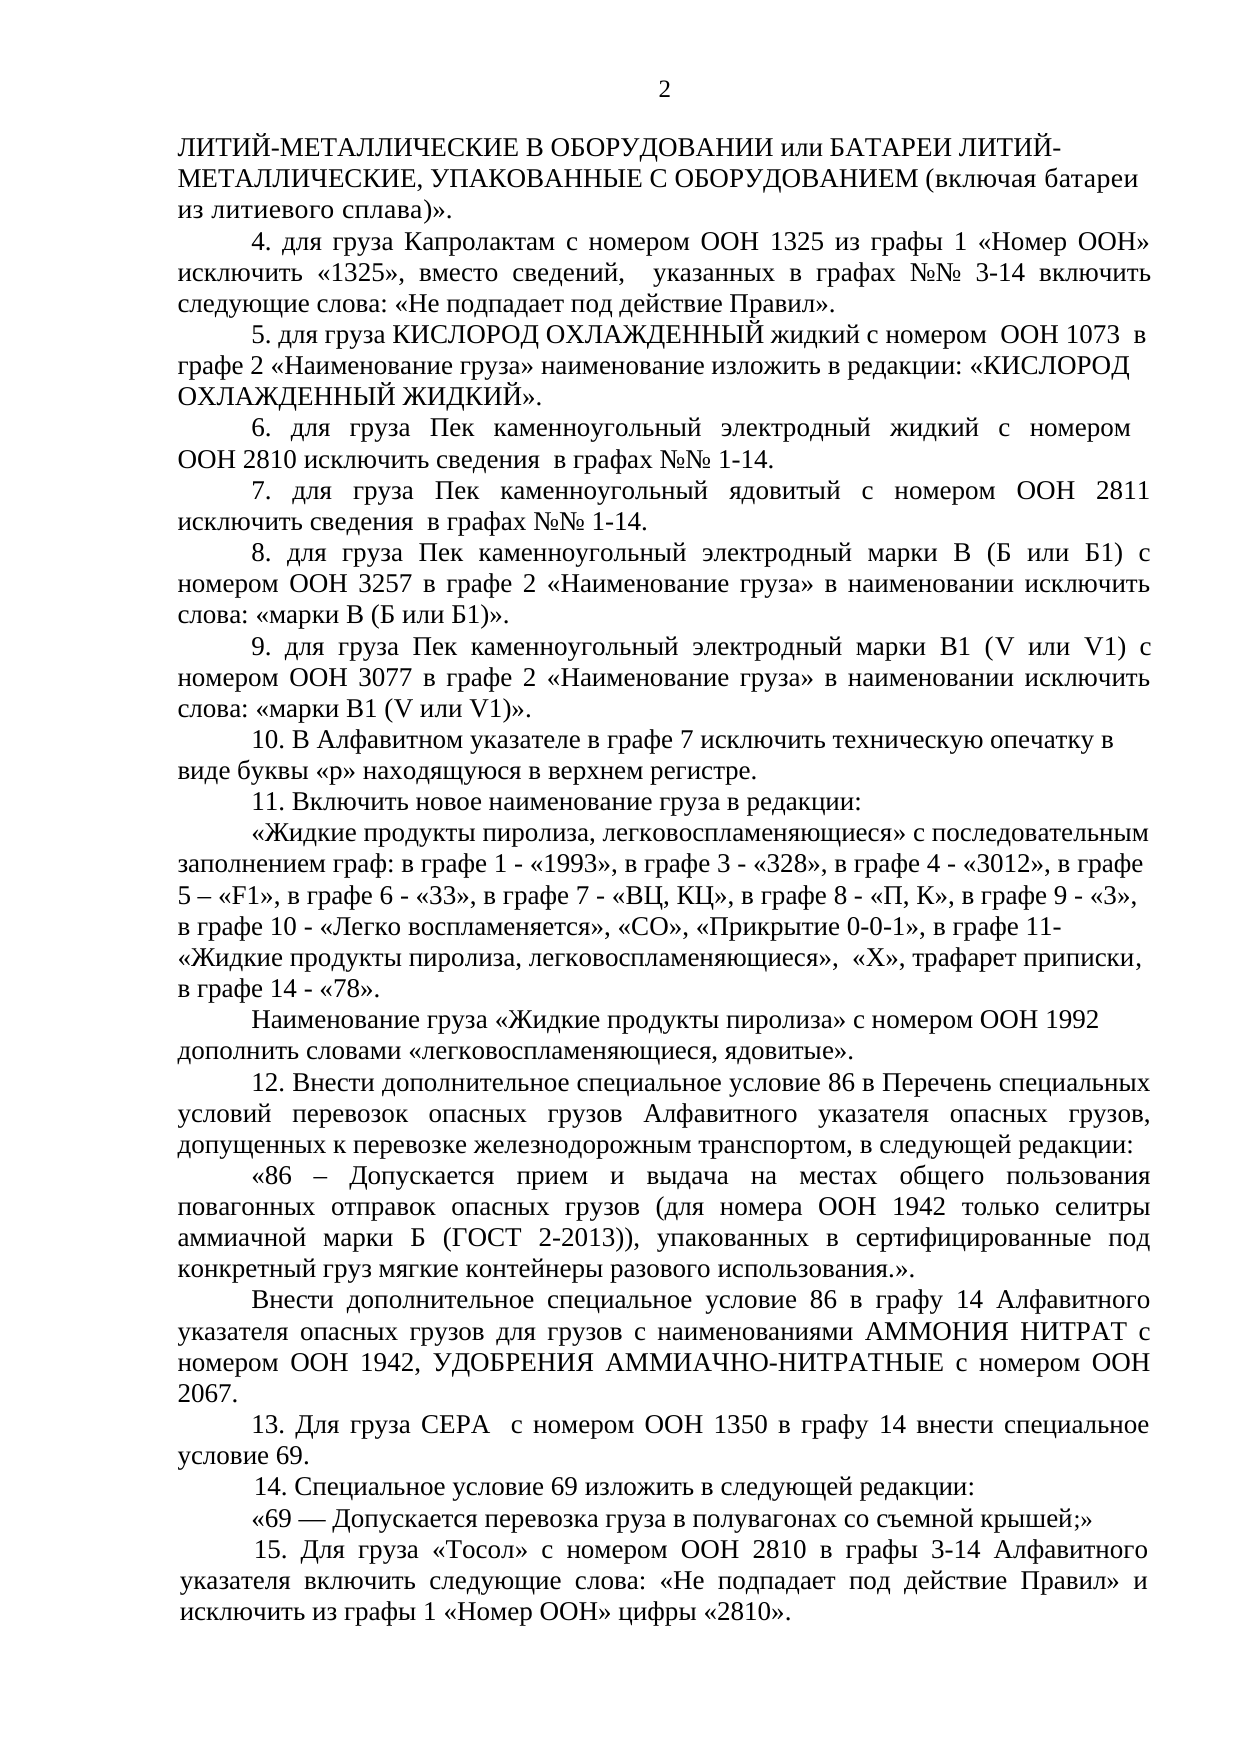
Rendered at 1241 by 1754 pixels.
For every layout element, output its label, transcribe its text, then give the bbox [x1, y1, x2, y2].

text 6. для груза Пек каменноугольный электродный жидкий с номером ООН 2810 исключить сведения в графах №№ 1-14. [177, 412, 1152, 474]
text 4. для груза Капролактам с номером ООН 1325 из графы 1 «Номер ООН» исключить «1325», вместо сведений, указанных в графах №№ 3-14 включить следующие слова: «Не подпадает под действие Правил». [177, 225, 1152, 318]
text 14. Специальное условие 69 изложить в следующей редакции: [179, 1471, 1149, 1502]
text 13. Для груза СЕРА с номером ООН 1350 в графу 14 внести специальное условие 69. [177, 1408, 1152, 1471]
text 5. для груза КИСЛОРОД ОХЛАЖДЕННЫЙ жидкий с номером ООН 1073 в графе 2 «Наименование груза» наименование изложить в редакции: «КИСЛОРОД ОХЛАЖДЕННЫЙ ЖИДКИЙ». [177, 318, 1152, 412]
text 8. для груза Пек каменноугольный электродный марки В (Б или Б1) с номером ООН 3257 в графе 2 «Наименование груза» в наименовании исключить слова: «марки В (Б или Б1)». [177, 536, 1152, 629]
text «Жидкие продукты пиролиза, легковоспламеняющиеся» с последовательным заполнением граф: в графе 1 - «1993», в графе 3 - «328», в графе 4 - «3012», в графе 5 – «F1», в графе 6 - «33», в графе 7 - «ВЦ, КЦ», в графе 8 - «П, К», в графе 9 - «3», в графе 10 - «Легко воспламеняется», «СО», «Прикрытие 0-0-1», в графе 11- «Жидкие продукты пиролиза, легковоспламеняющиеся», «Х», трафарет приписки, в графе 14 - «78». [177, 816, 1152, 1003]
text «86 – Допускается прием и выдача на местах общего пользования повагонных отправок опасных грузов (для номера ООН 1942 только селитры аммиачной марки Б (ГОСТ 2-2013)), упакованных в сертифицированные под конкретный груз мягкие контейнеры разового использования.». [177, 1159, 1152, 1284]
text 7. для груза Пек каменноугольный ядовитый с номером ООН 2811 исключить сведения в графах №№ 1-14. [177, 474, 1152, 536]
text 12. Внести дополнительное специальное условие 86 в Перечень специальных условий перевозок опасных грузов Алфавитного указателя опасных грузов, допущенных к перевозке железнодорожным транспортом, в следующей редакции: [177, 1066, 1152, 1159]
text Внести дополнительное специальное условие 86 в графу 14 Алфавитного указателя опасных грузов для грузов с наименованиями АММОНИЯ НИТРАТ с номером ООН 1942, УДОБРЕНИЯ АММИАЧНО-НИТРАТНЫЕ с номером ООН 2067. [177, 1284, 1152, 1408]
text 15. Для груза «Тосол» с номером ООН 2810 в графы 3-14 Алфавитного указателя включить следующие слова: «Не подпадает под действие Правил» и исключить из графы 1 «Номер ООН» цифры «2810». [179, 1533, 1149, 1626]
text 11. Включить новое наименование груза в редакции: [177, 785, 1152, 816]
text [177, 131, 1152, 225]
text 10. В Алфавитном указателе в графе 7 исключить техническую опечатку в виде буквы «р» находящуюся в верхнем регистре. [177, 723, 1152, 785]
text Наименование груза «Жидкие продукты пиролиза» с номером ООН 1992 дополнить словами «легковоспламеняющиеся, ядовитые». [177, 1003, 1152, 1066]
text 9. для груза Пек каменноугольный электродный марки В1 (V или V1) с номером ООН 3077 в графе 2 «Наименование груза» в наименовании исключить слова: «марки В1 (V или V1)». [177, 629, 1152, 723]
text «69 — Допускается перевозка груза в полувагонах со съемной крышей;» [177, 1502, 1152, 1533]
